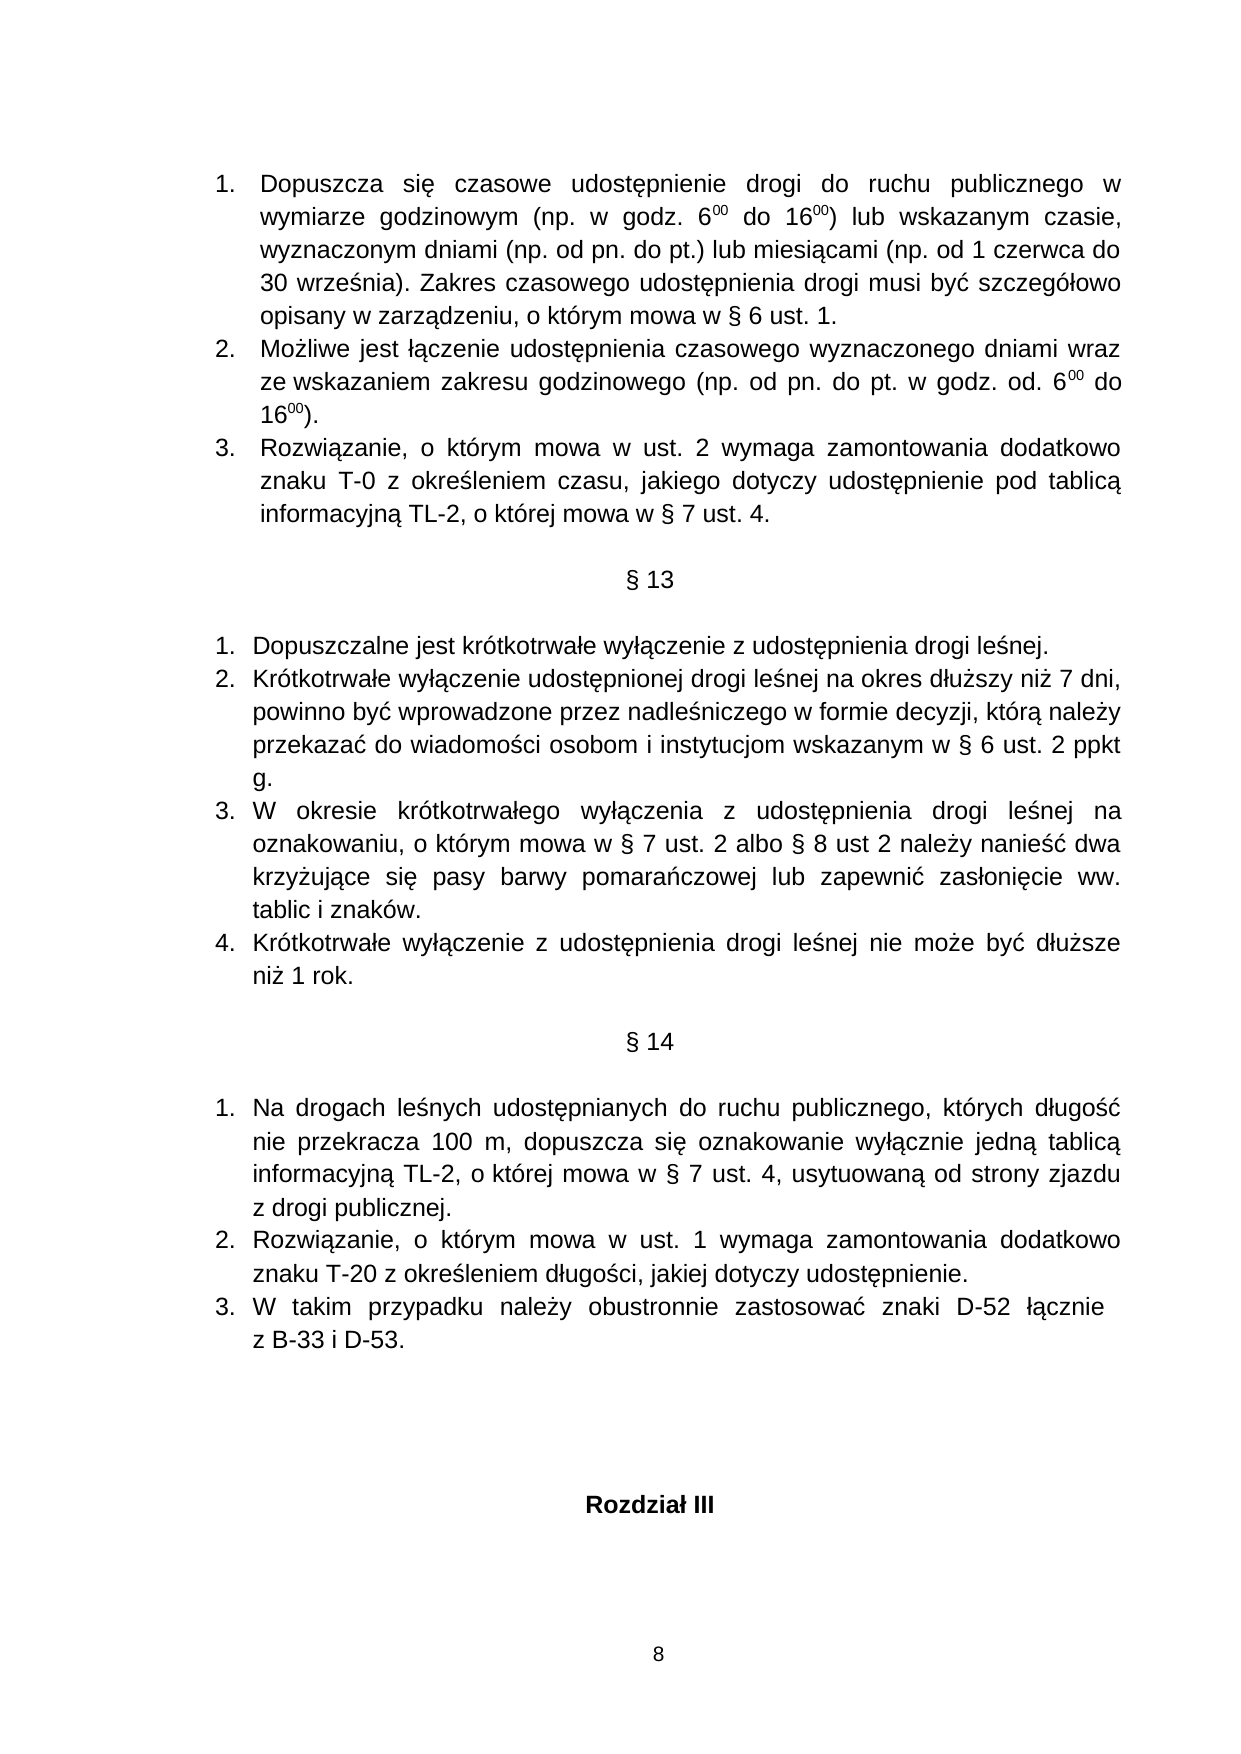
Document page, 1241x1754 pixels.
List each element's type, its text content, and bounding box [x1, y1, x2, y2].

list Dopuszcza się czasowe udostępnienie drogi do ruchu publicznego w wymiarze godzinowym (np. w godz. 600 do 1600) lub wskazanym czasie, wyznaczonym dniami (np. od pn. do pt.) lub miesiącami (np. od 1 czerwca do 30 września). Zakres czasowego udostępnienia drogi musi być szczegółowo opisany w zarządzeniu, o którym mowa w § 6 ust. 1. [215, 169, 1122, 330]
list Na drogach leśnych udostępnianych do ruchu publicznego, których długość nie przekracza 100 m, dopuszcza się oznakowanie wyłącznie jedną tablicą informacyjną TL-2, o której mowa w § 7 ust. 4, usytuowaną od strony zjazdu z drogi publicznej. [215, 1093, 1122, 1221]
list Krótkotrwałe wyłączenie udostępnionej drogi leśnej na okres dłuższy niż 7 dni, powinno być wprowadzone przez nadleśniczego w formie decyzji, którą należy przekazać do wiadomości osobom i instytucjom wskazanym w § 6 ust. 2 ppkt g. [215, 664, 1122, 792]
list W okresie krótkotrwałego wyłączenia z udostępnienia drogi leśnej na oznakowaniu, o którym mowa w § 7 ust. 2 albo § 8 ust 2 należy nanieść dwa krzyżujące się pasy barwy pomarańczowej lub zapewnić zasłonięcie ww. tablic i znaków. [215, 796, 1122, 924]
text § 14 [177, 1027, 1122, 1056]
list Rozwiązanie, o którym mowa w ust. 1 wymaga zamontowania dodatkowo znaku T-20 z określeniem długości, jakiej dotyczy udostępnienie. [215, 1226, 1122, 1287]
list W takim przypadku należy obustronnie zastosować znaki D-52 łącznie z B-33 i D-53. [215, 1292, 1122, 1353]
list Możliwe jest łączenie udostępnienia czasowego wyznaczonego dniami wraz ze wskazaniem zakresu godzinowego (np. od pn. do pt. w godz. od. 600 do 1600). [215, 334, 1122, 429]
text § 13 [177, 565, 1122, 594]
list Rozwiązanie, o którym mowa w ust. 2 wymaga zamontowania dodatkowo znaku T-0 z określeniem czasu, jakiego dotyczy udostępnienie pod tablicą informacyjną TL-2, o której mowa w § 7 ust. 4. [215, 433, 1122, 528]
text Rozdział III [177, 1490, 1122, 1518]
list Dopuszczalne jest krótkotrwałe wyłączenie z udostępnienia drogi leśnej. [215, 631, 1122, 660]
list Krótkotrwałe wyłączenie z udostępnienia drogi leśnej nie może być dłuższe niż 1 rok. [215, 928, 1122, 990]
